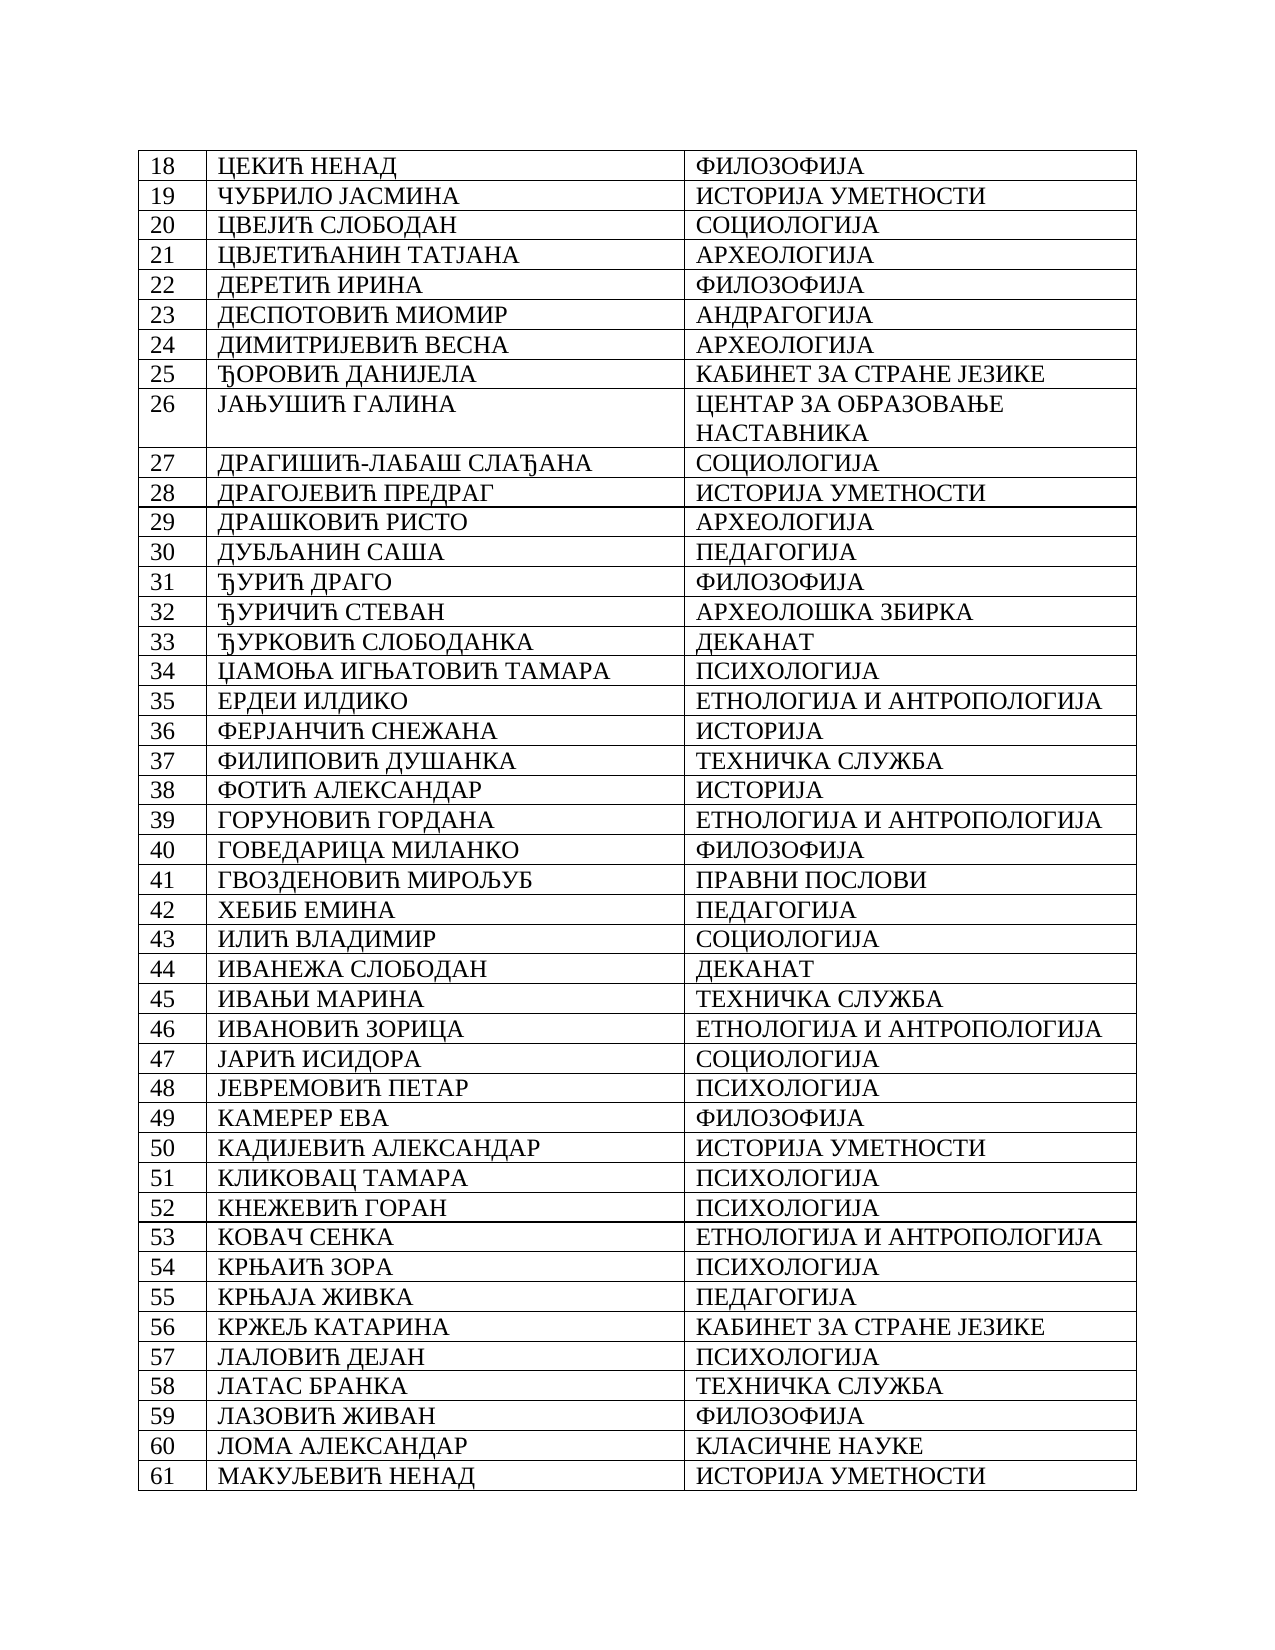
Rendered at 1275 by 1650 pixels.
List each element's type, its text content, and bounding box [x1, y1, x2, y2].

table_cell КАМЕРЕР ЕВА [207, 1103, 684, 1132]
table_cell ЛАЗОВИЋ ЖИВАН [207, 1401, 684, 1430]
table_cell 44 [139, 954, 206, 983]
table_cell ДЕСПОТОВИЋ МИОМИР [207, 300, 684, 329]
table_cell 55 [139, 1282, 206, 1311]
table_cell ЂУРИЋ ДРАГО [207, 567, 684, 596]
table_cell 42 [139, 895, 206, 923]
table_cell ИВАНЕЖА СЛОБОДАН [207, 954, 684, 983]
table_cell ДЕКАНАТ [685, 627, 1136, 655]
table_cell ФИЛОЗОФИЈА [685, 151, 1136, 180]
table_cell КОВАЧ СЕНКА [207, 1223, 684, 1251]
table_cell ПСИХОЛОГИЈА [685, 1074, 1136, 1102]
table_cell 54 [139, 1252, 206, 1281]
table_cell 37 [139, 746, 206, 774]
table_cell ИСТОРИЈА УМЕТНОСТИ [685, 478, 1136, 506]
table_cell ДУБЉАНИН САША [207, 537, 684, 566]
table_cell 46 [139, 1014, 206, 1043]
table_cell ИСТОРИЈА [685, 776, 1136, 804]
table_cell ИВАНОВИЋ ЗОРИЦА [207, 1014, 684, 1043]
table_cell 53 [139, 1223, 206, 1251]
table_cell СОЦИОЛОГИЈА [685, 448, 1136, 477]
table_cell ТЕХНИЧКА СЛУЖБА [685, 1371, 1136, 1400]
table_cell ДРАШКОВИЋ РИСТО [207, 508, 684, 536]
table_cell ЕТНОЛОГИЈА И АНТРОПОЛОГИЈА [685, 1223, 1136, 1251]
table_cell 24 [139, 330, 206, 358]
table_cell ФЕРЈАНЧИЋ СНЕЖАНА [207, 716, 684, 745]
table_cell 33 [139, 627, 206, 655]
table_cell ФИЛОЗОФИЈА [685, 1401, 1136, 1430]
table_cell СОЦИОЛОГИЈА [685, 1044, 1136, 1072]
table_cell СОЦИОЛОГИЈА [685, 925, 1136, 953]
table_cell 29 [139, 508, 206, 536]
table_cell КАБИНЕТ ЗА СТРАНЕ ЈЕЗИКЕ [685, 360, 1136, 388]
table_cell ПСИХОЛОГИЈА [685, 1193, 1136, 1221]
table_cell 26 [139, 389, 206, 447]
table_cell ЦЕКИЋ НЕНАД [207, 151, 684, 180]
table_cell АРХЕОЛОГИЈА [685, 330, 1136, 358]
table_cell ФИЛОЗОФИЈА [685, 567, 1136, 596]
table_cell ГВОЗДЕНОВИЋ МИРОЉУБ [207, 865, 684, 894]
table_cell ИСТОРИЈА [685, 716, 1136, 745]
table_cell СОЦИОЛОГИЈА [685, 211, 1136, 239]
table_cell ЦВЈЕТИЋАНИН ТАТЈАНА [207, 240, 684, 269]
table_cell ЈЕВРЕМОВИЋ ПЕТАР [207, 1074, 684, 1102]
table_cell ЛАТАС БРАНКА [207, 1371, 684, 1400]
table_cell 35 [139, 686, 206, 715]
table_cell ЕТНОЛОГИЈА И АНТРОПОЛОГИЈА [685, 686, 1136, 715]
table_cell ФИЛОЗОФИЈА [685, 270, 1136, 299]
table_cell 41 [139, 865, 206, 894]
table_cell 39 [139, 805, 206, 834]
table_cell АРХЕОЛОШКА ЗБИРКА [685, 597, 1136, 626]
table_cell 49 [139, 1103, 206, 1132]
table_cell ЛАЛОВИЋ ДЕЈАН [207, 1342, 684, 1370]
table_cell ИСТОРИЈА УМЕТНОСТИ [685, 1133, 1136, 1162]
table_cell 51 [139, 1163, 206, 1192]
table_cell ПЕДАГОГИЈА [685, 895, 1136, 923]
table_cell ПСИХОЛОГИЈА [685, 1252, 1136, 1281]
table_cell ПСИХОЛОГИЈА [685, 1342, 1136, 1370]
table_cell 38 [139, 776, 206, 804]
table_cell ПСИХОЛОГИЈА [685, 1163, 1136, 1192]
table_cell 20 [139, 211, 206, 239]
table_cell 21 [139, 240, 206, 269]
table_cell КНЕЖЕВИЋ ГОРАН [207, 1193, 684, 1221]
table_cell ЦЕНТАР ЗА ОБРАЗОВАЊЕ НАСТАВНИКА [685, 389, 1136, 447]
table_cell ИВАЊИ МАРИНА [207, 984, 684, 1013]
table_cell 50 [139, 1133, 206, 1162]
table_cell 59 [139, 1401, 206, 1430]
table_cell 48 [139, 1074, 206, 1102]
table_cell 52 [139, 1193, 206, 1221]
table_cell 19 [139, 181, 206, 209]
table_cell ХЕБИБ ЕМИНА [207, 895, 684, 923]
table_cell ИСТОРИЈА УМЕТНОСТИ [685, 181, 1136, 209]
table_cell ФИЛОЗОФИЈА [685, 1103, 1136, 1132]
table_cell ПЕДАГОГИЈА [685, 537, 1136, 566]
table_cell ПСИХОЛОГИЈА [685, 656, 1136, 685]
table_cell ТЕХНИЧКА СЛУЖБА [685, 984, 1136, 1013]
table_cell ДЕРЕТИЋ ИРИНА [207, 270, 684, 299]
table_cell КРЖЕЉ КАТАРИНА [207, 1312, 684, 1341]
table_cell ЕРДЕИ ИЛДИКО [207, 686, 684, 715]
table_cell ЈАРИЋ ИСИДОРА [207, 1044, 684, 1072]
table_cell КРЊАЈА ЖИВКА [207, 1282, 684, 1311]
table_cell ФИЛИПОВИЋ ДУШАНКА [207, 746, 684, 774]
table_cell 27 [139, 448, 206, 477]
table_cell КАБИНЕТ ЗА СТРАНЕ ЈЕЗИКЕ [685, 1312, 1136, 1341]
table_cell 18 [139, 151, 206, 180]
table_cell 36 [139, 716, 206, 745]
table_cell 32 [139, 597, 206, 626]
table_cell 56 [139, 1312, 206, 1341]
table_cell АРХЕОЛОГИЈА [685, 508, 1136, 536]
table_cell ГОРУНОВИЋ ГОРДАНА [207, 805, 684, 834]
table_cell ПРАВНИ ПОСЛОВИ [685, 865, 1136, 894]
table_cell 43 [139, 925, 206, 953]
table_cell 30 [139, 537, 206, 566]
table_cell 28 [139, 478, 206, 506]
table_cell КЛАСИЧНЕ НАУКЕ [685, 1431, 1136, 1460]
table_cell 60 [139, 1431, 206, 1460]
table_cell 40 [139, 835, 206, 864]
table_cell ДИМИТРИЈЕВИЋ ВЕСНА [207, 330, 684, 358]
table_cell 31 [139, 567, 206, 596]
table_cell 34 [139, 656, 206, 685]
table_cell ЂУРИЧИЋ СТЕВАН [207, 597, 684, 626]
table_cell ДРАГИШИЋ-ЛАБАШ СЛАЂАНА [207, 448, 684, 477]
table_cell ПЕДАГОГИЈА [685, 1282, 1136, 1311]
table_cell ФИЛОЗОФИЈА [685, 835, 1136, 864]
table_cell ЂОРОВИЋ ДАНИЈЕЛА [207, 360, 684, 388]
table_cell 47 [139, 1044, 206, 1072]
table_cell ИСТОРИЈА УМЕТНОСТИ [685, 1461, 1136, 1489]
table_cell ЧУБРИЛО ЈАСМИНА [207, 181, 684, 209]
table_cell ДЕКАНАТ [685, 954, 1136, 983]
table_cell ГОВЕДАРИЦА МИЛАНКО [207, 835, 684, 864]
table_cell ФОТИЋ АЛЕКСАНДАР [207, 776, 684, 804]
table_cell КРЊАИЋ ЗОРА [207, 1252, 684, 1281]
table_cell ЕТНОЛОГИЈА И АНТРОПОЛОГИЈА [685, 805, 1136, 834]
table_cell 61 [139, 1461, 206, 1489]
table_cell АРХЕОЛОГИЈА [685, 240, 1136, 269]
table_cell 23 [139, 300, 206, 329]
table_cell ИЛИЋ ВЛАДИМИР [207, 925, 684, 953]
table_cell 22 [139, 270, 206, 299]
table_cell ЛОМА АЛЕКСАНДАР [207, 1431, 684, 1460]
table_cell 58 [139, 1371, 206, 1400]
table_cell ЂУРКОВИЋ СЛОБОДАНКА [207, 627, 684, 655]
table_cell КЛИКОВАЦ ТАМАРА [207, 1163, 684, 1192]
table_cell МАКУЉЕВИЋ НЕНАД [207, 1461, 684, 1489]
table_cell КАДИЈЕВИЋ АЛЕКСАНДАР [207, 1133, 684, 1162]
table_cell ЦВЕЈИЋ СЛОБОДАН [207, 211, 684, 239]
table_cell 45 [139, 984, 206, 1013]
table_cell ЕТНОЛОГИЈА И АНТРОПОЛОГИЈА [685, 1014, 1136, 1043]
table_cell ЏАМОЊА ИГЊАТОВИЋ ТАМАРА [207, 656, 684, 685]
table_cell 25 [139, 360, 206, 388]
table_cell ТЕХНИЧКА СЛУЖБА [685, 746, 1136, 774]
table_cell ДРАГОЈЕВИЋ ПРЕДРАГ [207, 478, 684, 506]
table_cell АНДРАГОГИЈА [685, 300, 1136, 329]
table_cell 57 [139, 1342, 206, 1370]
table_cell ЈАЊУШИЋ ГАЛИНА [207, 389, 684, 447]
